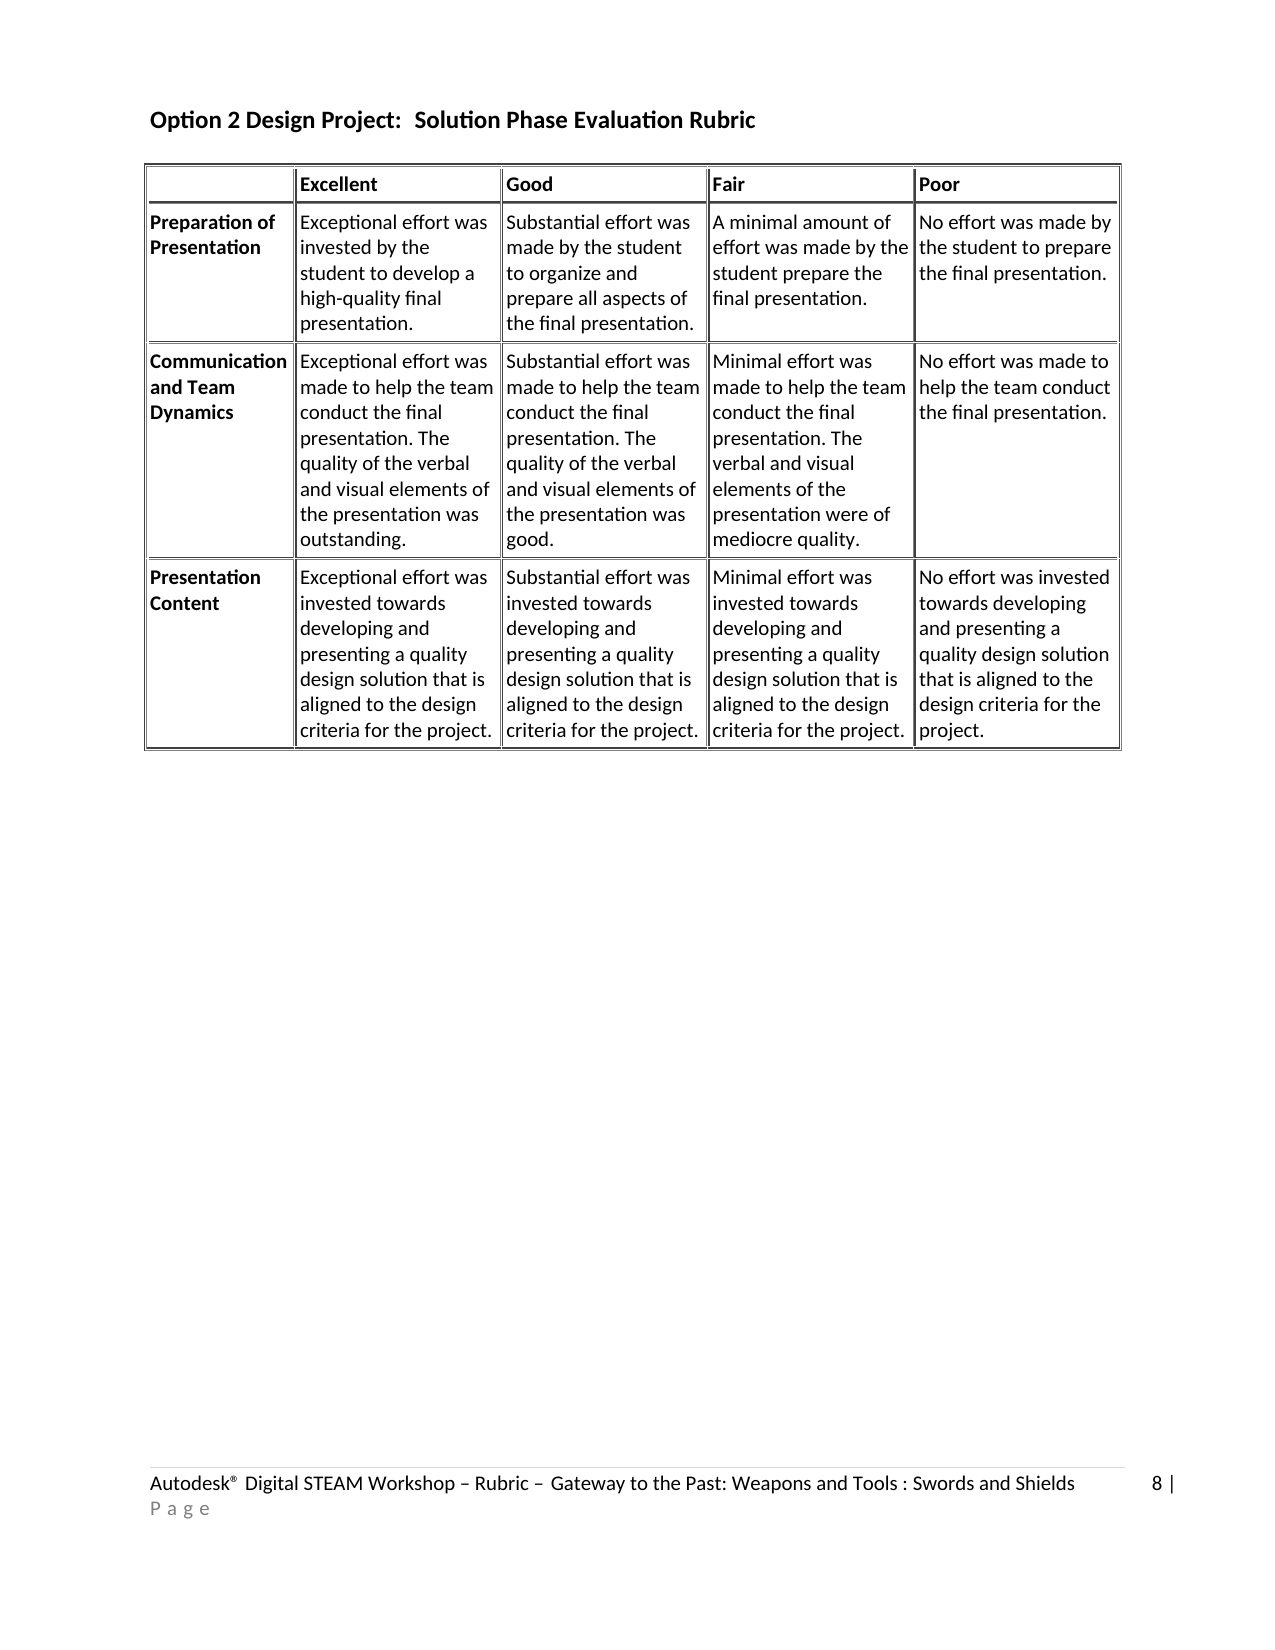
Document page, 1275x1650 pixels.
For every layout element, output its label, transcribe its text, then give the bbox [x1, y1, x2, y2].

table_cell Minimal effort was made to help the team conduct the final presentation. The verbal and visual elements of the presentation were of mediocre quality. [710, 344, 913, 557]
table_cell No effort was invested towards developing and presenting a quality design solution that is aligned to the design criteria for the project. [914, 557, 1120, 747]
table_cell No effort was made to help the team conduct the final presentation. [914, 341, 1120, 557]
table_cell Presentation Content [145, 557, 295, 747]
table_cell Substantial effort was invested towards developing and presenting a quality design solution that is aligned to the design criteria for the project. [502, 557, 708, 747]
table_cell Substantial effort was made by the student to organize and prepare all aspects of the final presentation. [503, 204, 706, 341]
table_header Poor [914, 167, 1119, 201]
table_header [147, 165, 295, 201]
table_header Good [502, 165, 708, 201]
table_cell Minimal effort was invested towards developing and presenting a quality design solution that is aligned to the design criteria for the project. [708, 560, 914, 747]
table_cell Exceptional effort was invested towards developing and presenting a quality design solution that is aligned to the design criteria for the project. [295, 560, 502, 747]
table_header Excellent [295, 167, 502, 201]
table_cell No effort was made by the student to prepare the final presentation. [916, 201, 1119, 341]
table_cell Exceptional effort was made to help the team conduct the final presentation. The quality of the verbal and visual elements of the presentation was outstanding. [297, 344, 500, 557]
table_cell Exceptional effort was invested by the student to develop a high-quality final presentation. [297, 204, 500, 341]
table_header Fair [708, 165, 914, 201]
text Option 2 Design Project: Solution Phase Evaluation Rubric [150, 104, 1125, 134]
table_cell Preparation of Presentation [147, 201, 293, 341]
table_cell A minimal amount of effort was made by the student prepare the final presentation. [710, 204, 913, 341]
table_cell Communication and Team Dynamics [145, 341, 295, 557]
table_cell Substantial effort was made to help the team conduct the final presentation. The quality of the verbal and visual elements of the presentation was good. [503, 344, 706, 557]
